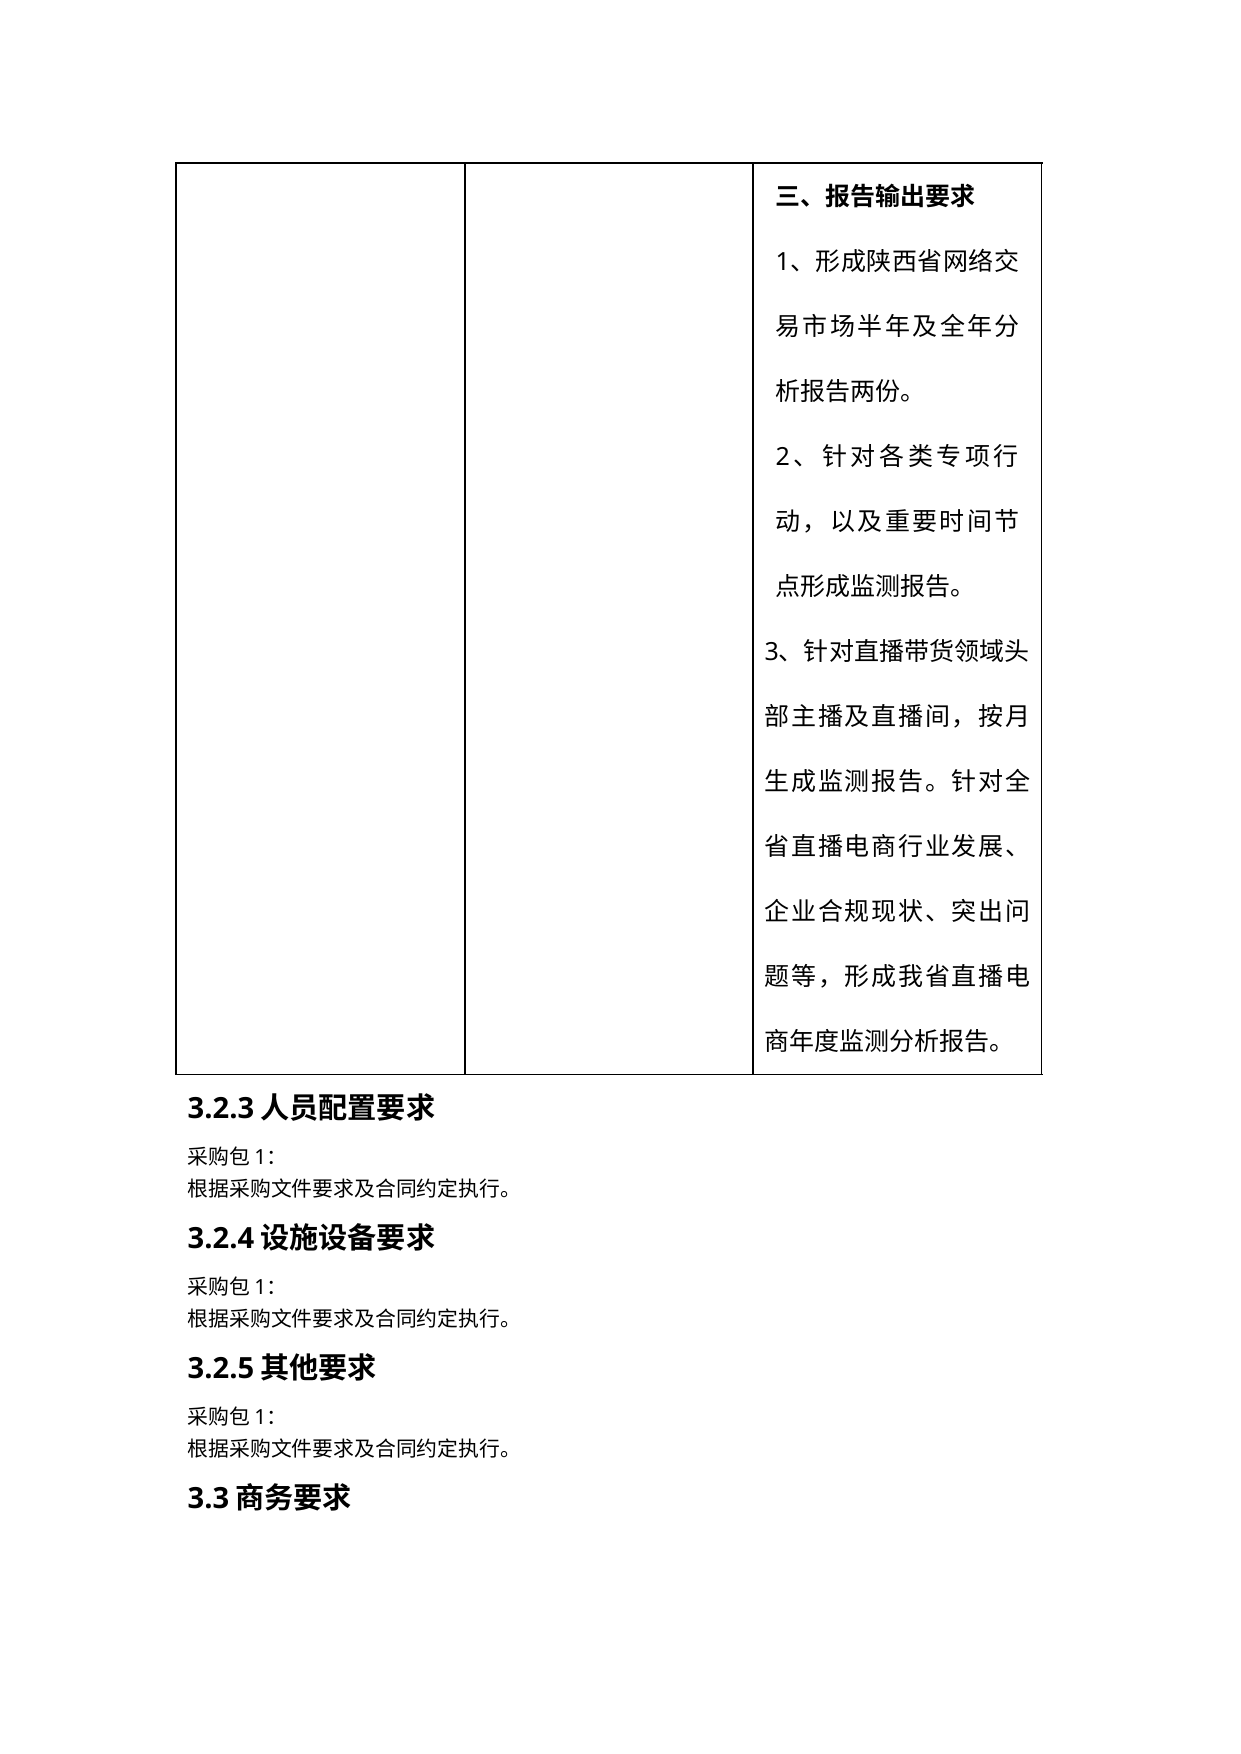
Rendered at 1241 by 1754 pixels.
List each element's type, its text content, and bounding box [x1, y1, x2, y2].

text 根据采购文件要求及合同约定执行。 [187, 1303, 1053, 1335]
table_cell [466, 164, 752, 1073]
text 根据采购文件要求及合同约定执行。 [187, 1433, 1053, 1465]
text 3.3商务要求 [187, 1465, 1053, 1530]
text 3.2.4设施设备要求 [187, 1205, 1053, 1270]
text 根据采购文件要求及合同约定执行。 [187, 1173, 1053, 1205]
text 采购包1： [187, 1400, 1053, 1433]
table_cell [754, 164, 1041, 1073]
table_cell 1 [177, 164, 464, 1073]
text 采购包1： [187, 1270, 1053, 1303]
text 采购包1： [187, 1140, 1053, 1173]
text 3.2.5其他要求 [187, 1335, 1053, 1400]
text 3.2.3人员配置要求 [187, 1075, 1053, 1140]
